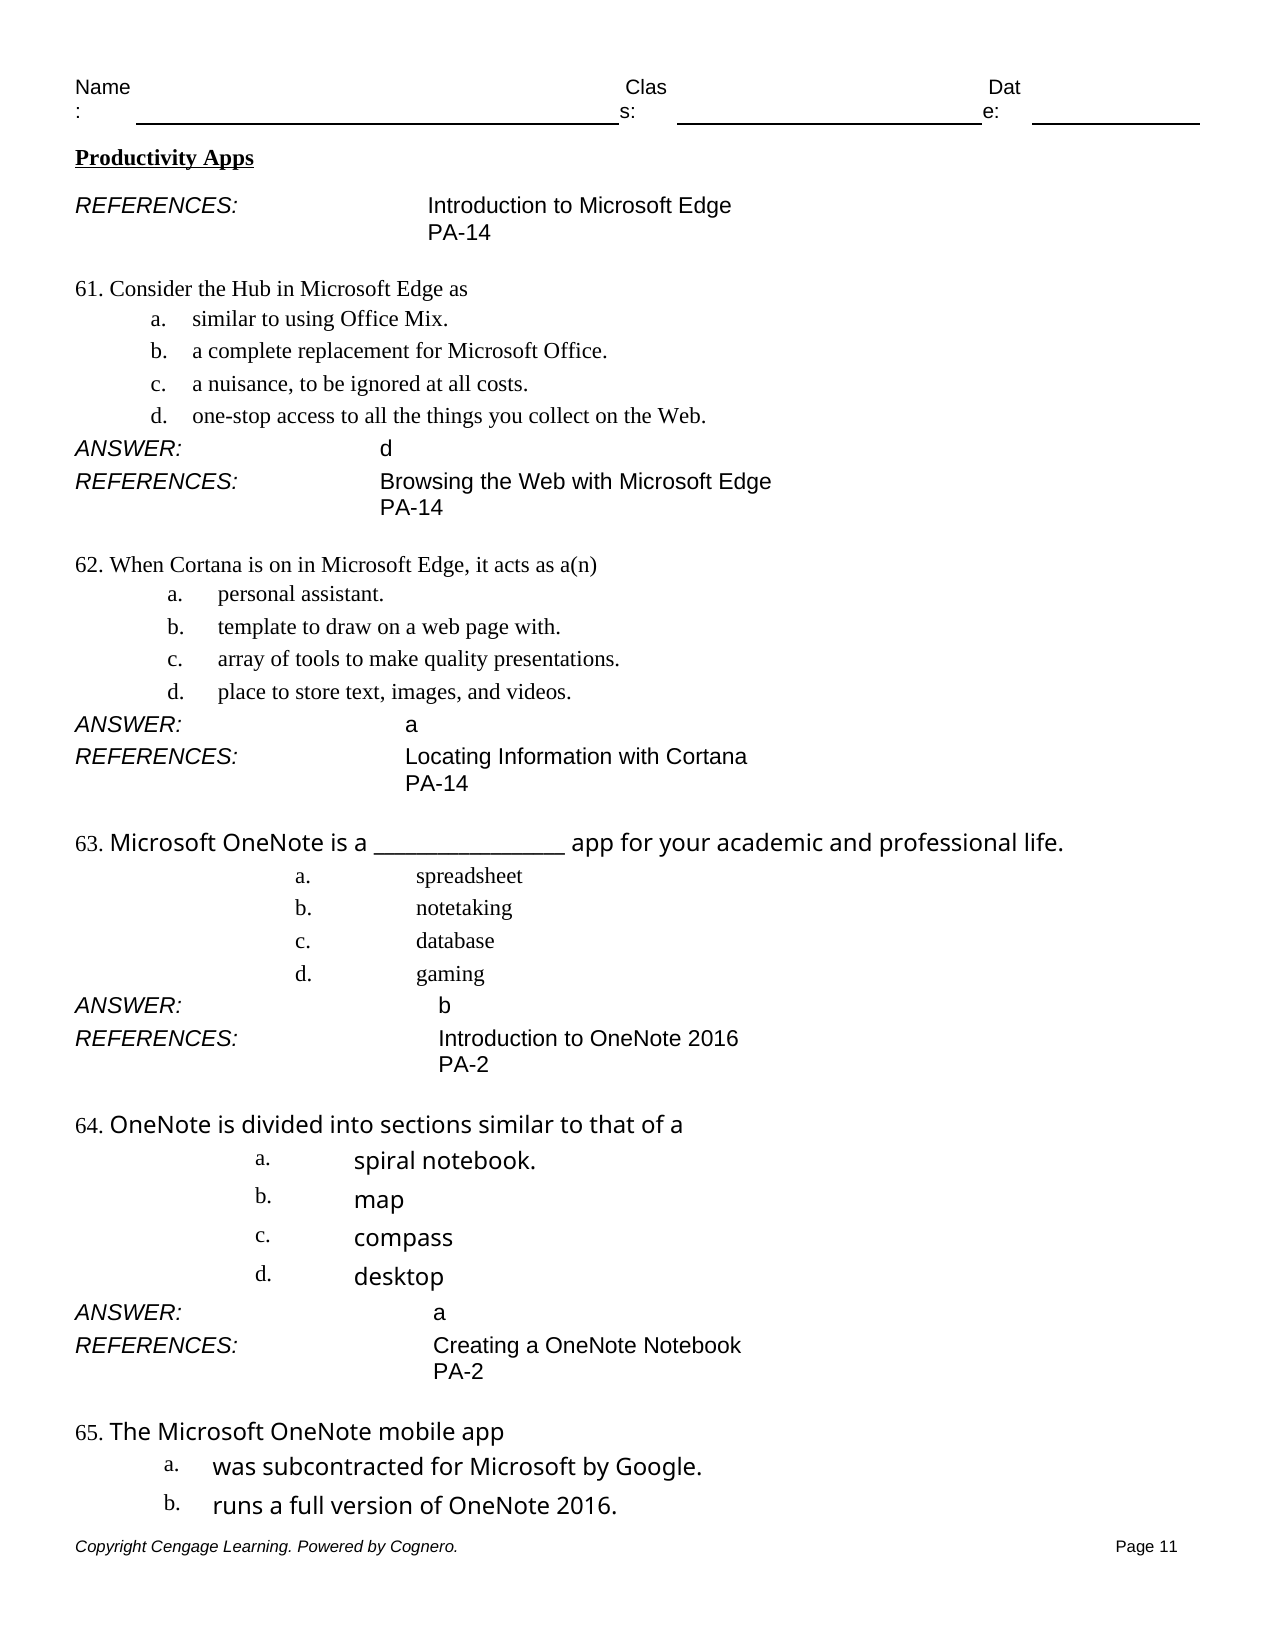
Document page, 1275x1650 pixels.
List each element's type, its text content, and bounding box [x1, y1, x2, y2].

table_header 61. ​Consider the Hub in Microsoft Edge as [75, 275, 1200, 524]
table_header 60. ​Microsoft Edge [75, 189, 1200, 248]
table_header 62. ​When Cortana is on in Microsoft Edge, it acts as a(n) [75, 551, 1200, 799]
table_header 64. ​​OneNote is divided into sections similar to that of a [75, 1108, 1200, 1387]
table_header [75, 1415, 1200, 1525]
table_header 63. ​Microsoft OneNote is a __________________ app for your academic and professional life.​ [75, 826, 1200, 1081]
